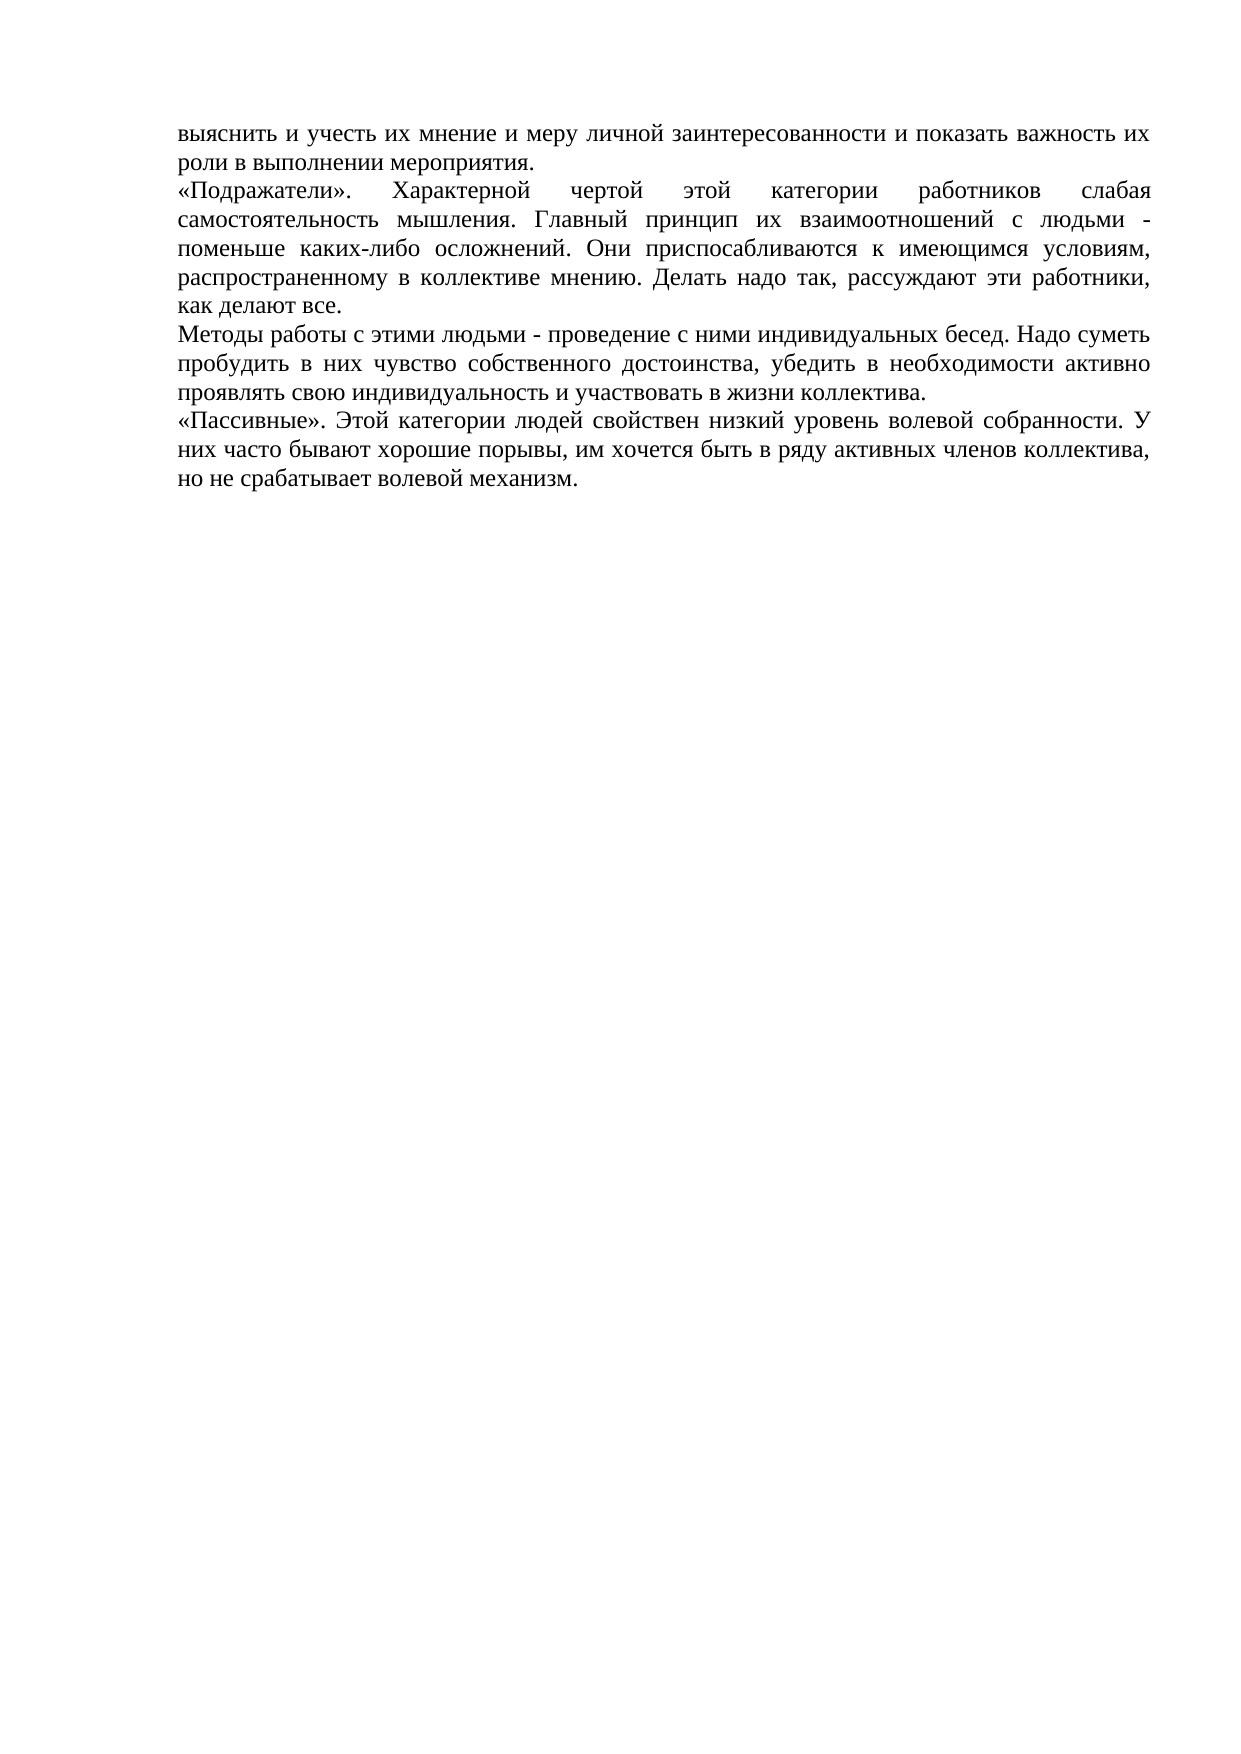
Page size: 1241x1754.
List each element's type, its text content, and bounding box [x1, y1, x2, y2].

text «Пассивные». Этой категории людей свойствен низкий уровень волевой собранности. У них часто бывают хорошие порывы, им хочется быть в ряду активных членов коллектива, но не срабатывает волевой механизм. [177, 406, 1152, 492]
text «Подражатели». Характерной чертой этой категории работников слабая самостоятельность мышления. Главный принцип их взаимоотношений с людьми - поменьше каких-либо осложнений. Они приспосабливаются к имеющимся условиям, распространенному в коллективе мнению. Делать надо так, рассуждают эти работники, как делают все. [177, 176, 1152, 319]
text Методы работы с этими людьми - проведение с ними индивидуальных бесед. Надо суметь пробудить в них чувство собственного достоинства, убедить в необходимости активно проявлять свою индивидуальность и участвовать в жизни коллектива. [177, 319, 1152, 406]
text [177, 118, 1152, 176]
